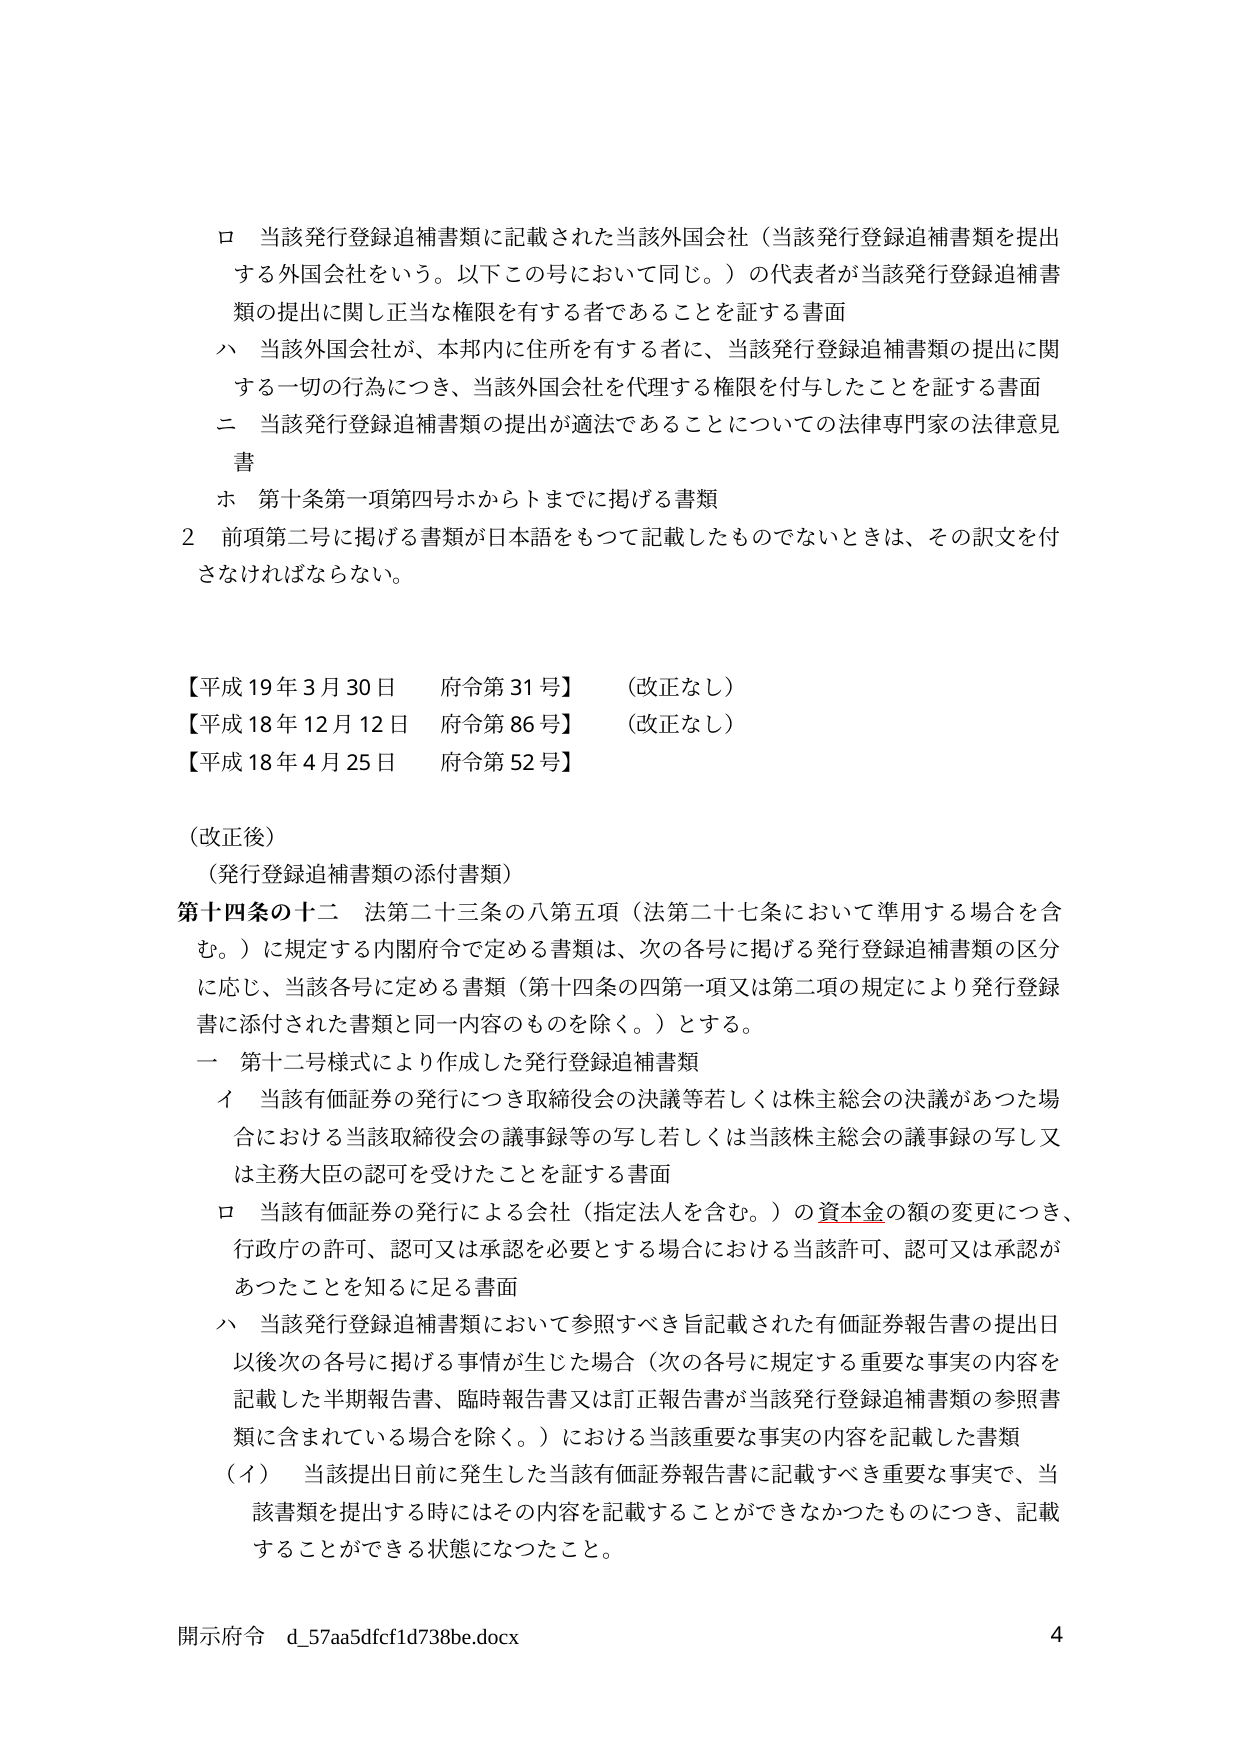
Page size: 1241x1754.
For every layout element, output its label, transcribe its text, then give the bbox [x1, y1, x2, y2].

text 【平成19年3月30日 府令第31号】 （改正なし） [177, 667, 1063, 704]
text ロ 当該発行登録追補書類に記載された当該外国会社（当該発行登録追補書類を提出する外国会社をいう。以下この号において同じ。）の代表者が当該発行登録追補書類の提出に関し正当な権限を有する者であることを証する書面 [215, 217, 1063, 329]
text イ 当該有価証券の発行につき取締役会の決議等若しくは株主総会の決議があつた場合における当該取締役会の議事録等の写し若しくは当該株主総会の議事録の写し又は主務大臣の認可を受けたことを証する書面 [215, 1079, 1063, 1192]
text 一 第十二号様式により作成した発行登録追補書類 [196, 1042, 1063, 1079]
text 【平成18年12月12日 府令第86号】 （改正なし） [177, 704, 1063, 742]
text （イ） 当該提出日前に発生した当該有価証券報告書に記載すべき重要な事実で、当該書類を提出する時にはその内容を記載することができなかつたものにつき、記載することができる状態になつたこと。 [214, 1454, 1063, 1567]
text ニ 当該発行登録追補書類の提出が適法であることについての法律専門家の法律意見書 [215, 404, 1063, 479]
text ２ 前項第二号に掲げる書類が日本語をもつて記載したものでないときは、その訳文を付さなければならない。 [177, 517, 1063, 592]
text （改正後） [177, 817, 1063, 854]
text 第十四条の十二 法第二十三条の八第五項（法第二十七条において準用する場合を含む。）に規定する内閣府令で定める書類は、次の各号に掲げる発行登録追補書類の区分に応じ、当該各号に定める書類（第十四条の四第一項又は第二項の規定により発行登録書に添付された書類と同一内容のものを除く。）とする。 [177, 892, 1063, 1042]
text （発行登録追補書類の添付書類） [196, 854, 1063, 892]
text ロ 当該有価証券の発行による会社（指定法人を含む。）の資本金の額の変更につき、行政庁の許可、認可又は承認を必要とする場合における当該許可、認可又は承認があつたことを知るに足る書面 [215, 1192, 1063, 1304]
text 【平成18年4月25日 府令第52号】 [177, 742, 1063, 779]
text ホ 第十条第一項第四号ホからトまでに掲げる書類 [215, 479, 1063, 517]
text ハ 当該発行登録追補書類において参照すべき旨記載された有価証券報告書の提出日以後次の各号に掲げる事情が生じた場合（次の各号に規定する重要な事実の内容を記載した半期報告書、臨時報告書又は訂正報告書が当該発行登録追補書類の参照書類に含まれている場合を除く。）における当該重要な事実の内容を記載した書類 [215, 1304, 1063, 1454]
text ハ 当該外国会社が、本邦内に住所を有する者に、当該発行登録追補書類の提出に関する一切の行為につき、当該外国会社を代理する権限を付与したことを証する書面 [215, 329, 1063, 404]
